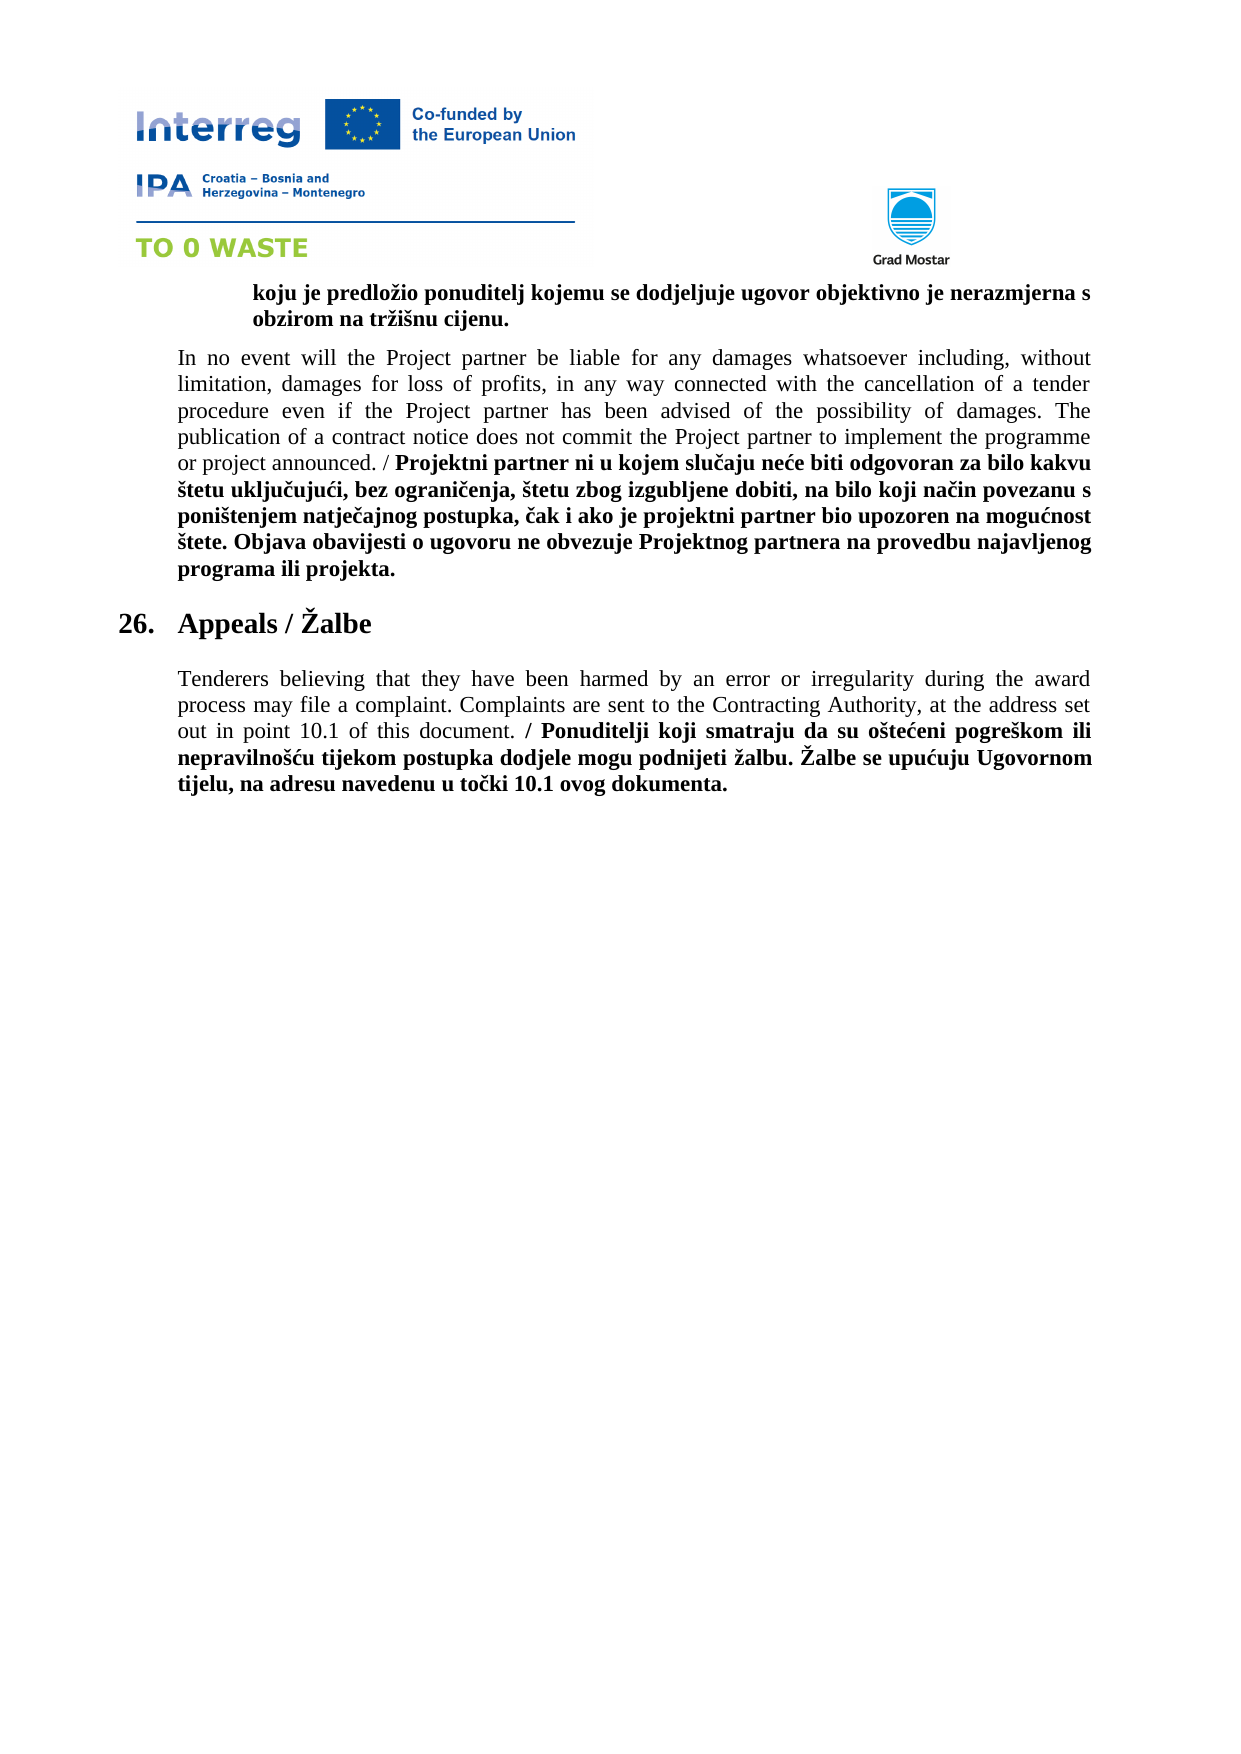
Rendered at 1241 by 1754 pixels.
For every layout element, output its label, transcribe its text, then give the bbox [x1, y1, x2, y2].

text In no event will the Project partner be liable for any damages whatsoever including, without limitation, damages for loss of profits, in any way connected with the cancellation of a tender procedure even if the Project partner has been advised of the possibility of damages. The publication of a contract notice does not commit the Project partner to implement the programme or project announced. / Projektni partner ni u kojem slučaju neće biti odgovoran za bilo kakvu štetu uključujući, bez ograničenja, štetu zbog izgubljene dobiti, na bilo koji način povezanu s poništenjem natječajnog postupka, čak i ako je projektni partner bio upozoren na mogućnost štete. Objava obavijesti o ugovoru ne obvezuje Projektnog partnera na provedbu najavljenog programa ili projekta. [177, 344, 1092, 581]
text Tenderers believing that they have been harmed by an error or irregularity during the award process may file a complaint. Complaints are sent to the Contracting Authority, at the address set out in point 10.1 of this document. / Ponuditelji koji smatraju da su oštećeni pogreškom ili nepravilnošću tijekom postupka dodjele mogu podnijeti žalbu. Žalbe se upućuju Ugovornom tijelu, na adresu navedenu u točki 10.1 ovog dokumenta. [177, 665, 1092, 796]
picture [871, 186, 952, 267]
picture [118, 87, 595, 267]
subtitle Appeals / Žalbe [118, 606, 1092, 640]
